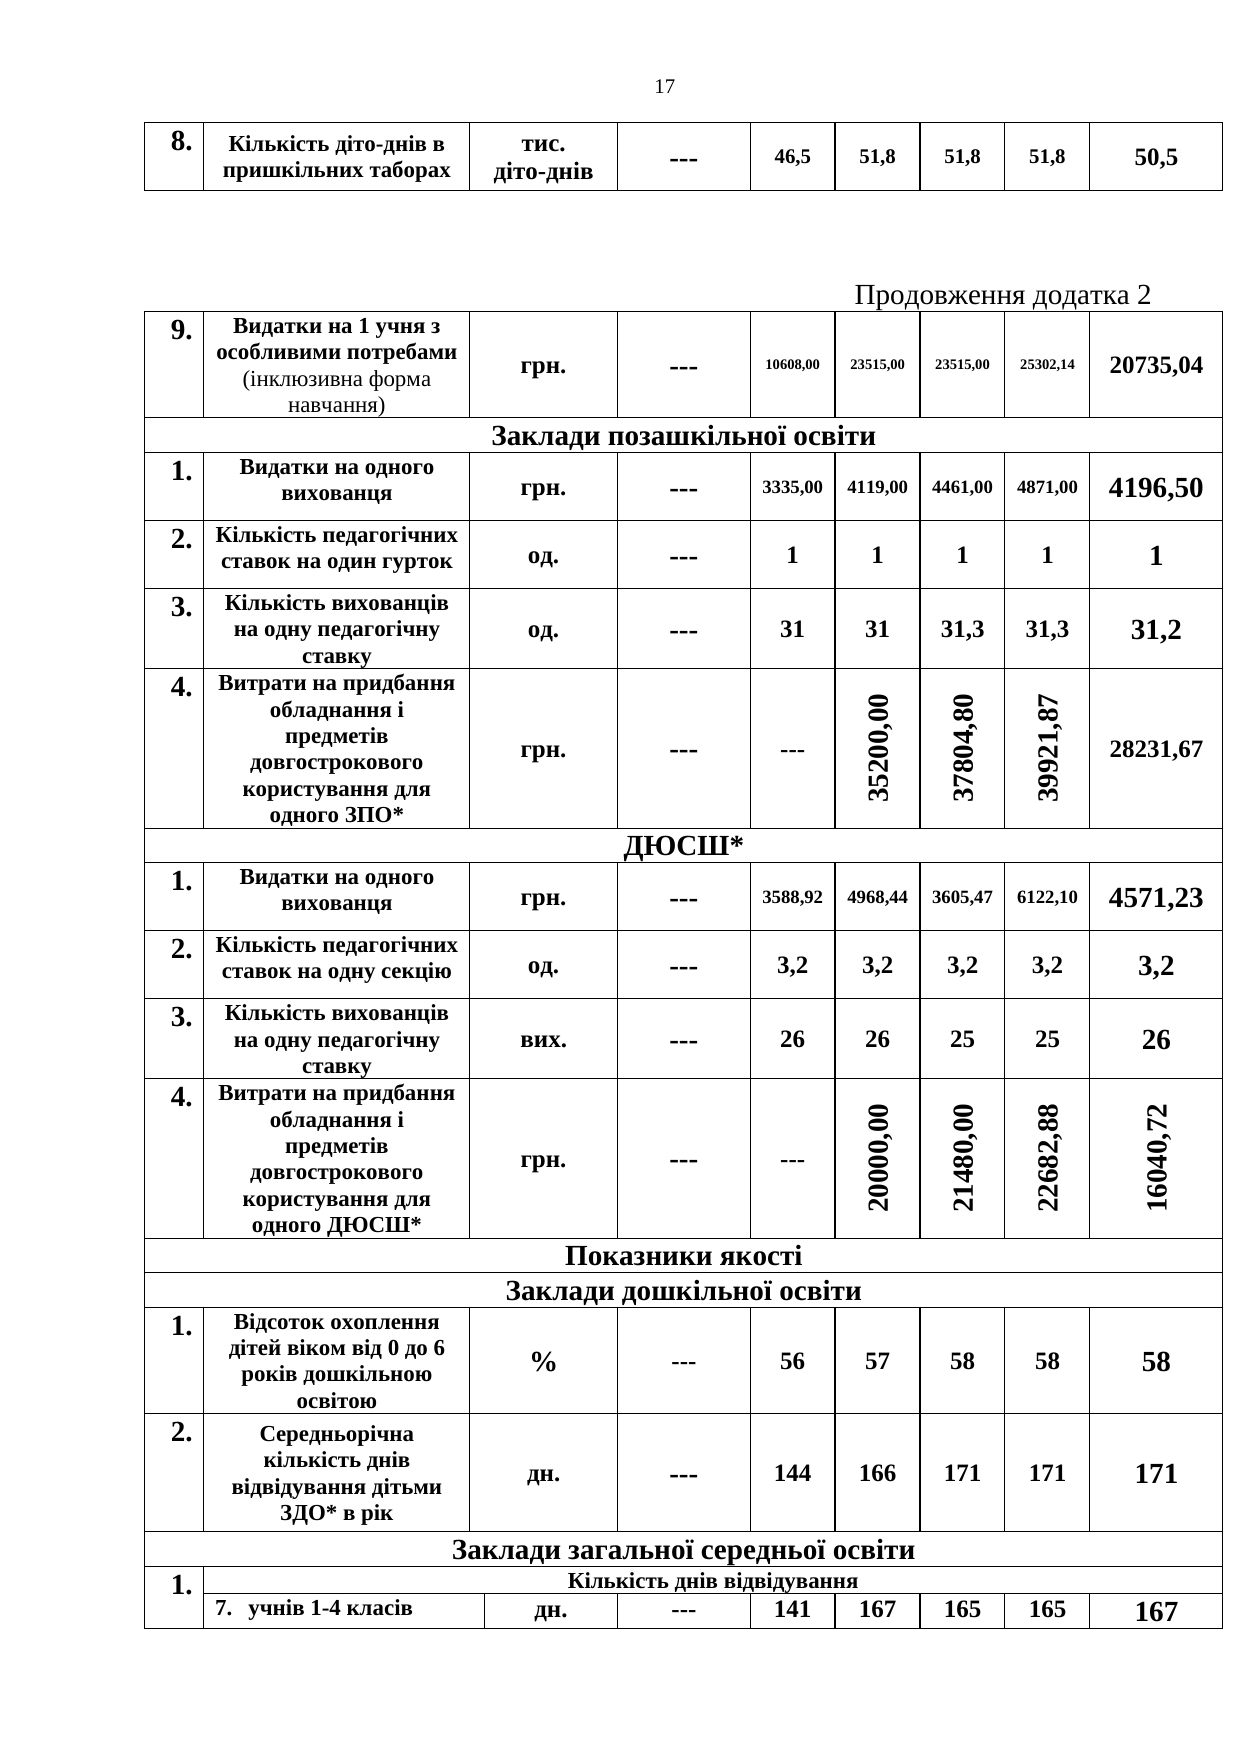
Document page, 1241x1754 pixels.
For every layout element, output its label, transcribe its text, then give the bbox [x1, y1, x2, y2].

table_cell [145, 123, 203, 190]
table_cell од. [470, 931, 617, 998]
table_cell 6122,10 [1005, 863, 1089, 930]
table_cell [145, 931, 203, 998]
table_cell --- [618, 863, 750, 930]
table_cell Кількість педагогічних ставок на один гурток [204, 521, 469, 588]
table_cell [145, 669, 203, 827]
table_cell [145, 589, 203, 668]
table_cell --- [618, 1594, 750, 1628]
table_cell 144 [751, 1414, 834, 1531]
table_cell 171 [1090, 1414, 1222, 1531]
table_cell 1 [1005, 521, 1089, 588]
table_cell 51,8 [921, 123, 1004, 190]
table_cell 165 [1005, 1594, 1089, 1628]
table_cell 1 [751, 521, 834, 588]
table_cell грн. [470, 863, 617, 930]
table_cell 171 [1005, 1414, 1089, 1531]
table_cell 58 [921, 1308, 1004, 1413]
table_header 23515,00 [921, 312, 1004, 417]
table_cell 57 [836, 1308, 919, 1413]
table_cell вих. [470, 999, 617, 1078]
table_cell дн. [485, 1594, 617, 1628]
table_cell Кількість діто-днів в пришкільних таборах [204, 123, 469, 190]
table_cell 56 [751, 1308, 834, 1413]
table_cell --- [618, 669, 750, 827]
table_cell --- [618, 999, 750, 1078]
table_header грн. [470, 312, 617, 417]
table_cell 16040,72 [1090, 1079, 1222, 1237]
table_cell 31,3 [921, 589, 1004, 668]
table_cell од. [470, 589, 617, 668]
table_cell учнів 1-4 класів [204, 1594, 484, 1628]
table_cell [145, 1308, 203, 1413]
table_cell --- [618, 1079, 750, 1237]
table_cell 35200,00 [836, 669, 919, 827]
table_cell 166 [836, 1414, 919, 1531]
table_cell 31,3 [1005, 589, 1089, 668]
table_cell 4196,50 [1090, 453, 1222, 520]
table_cell 167 [1090, 1594, 1222, 1628]
table_cell дн. [470, 1414, 617, 1531]
table_cell 3335,00 [751, 453, 834, 520]
table_cell Заклади позашкільної освіти [145, 418, 1222, 452]
table_cell 26 [1090, 999, 1222, 1078]
table_cell Показники якості [145, 1239, 1222, 1272]
table_cell [145, 999, 203, 1078]
table_cell Кількість педагогічних ставок на одну секцію [204, 931, 469, 998]
table_cell 26 [751, 999, 834, 1078]
table_cell 4571,23 [1090, 863, 1222, 930]
table_cell 51,8 [836, 123, 919, 190]
table_cell Кількість вихованців на одну педагогічну ставку [204, 999, 469, 1078]
table_header 20735,04 [1090, 312, 1222, 417]
table_cell 22682,88 [1005, 1079, 1089, 1237]
table_cell 46,5 [751, 123, 834, 190]
table_header --- [618, 312, 750, 417]
table_cell Заклади загальної середньої освіти [145, 1532, 1222, 1566]
table_cell --- [751, 1079, 834, 1237]
table_cell 4968,44 [836, 863, 919, 930]
table_cell 3,2 [1090, 931, 1222, 998]
table_cell 3,2 [751, 931, 834, 998]
table_cell Заклади дошкільної освіти [145, 1273, 1222, 1307]
table_cell --- [751, 669, 834, 827]
table_cell 141 [751, 1594, 834, 1628]
table_cell Видатки на одного вихованця [204, 863, 469, 930]
table_cell --- [618, 123, 750, 190]
table_cell Середньорічна кількість днів відвідування дітьми ЗДО* в рік [204, 1414, 469, 1531]
table_cell 3588,92 [751, 863, 834, 930]
table_cell 51,8 [1005, 123, 1089, 190]
table_cell тис. діто-днів [470, 123, 617, 190]
table_cell [145, 1079, 203, 1237]
table_cell 4871,00 [1005, 453, 1089, 520]
table_cell од. [470, 521, 617, 588]
table_cell % [470, 1308, 617, 1413]
table_cell 25 [921, 999, 1004, 1078]
table_cell 37804,80 [921, 669, 1004, 827]
table_cell Кількість днів відвідування [204, 1567, 1222, 1593]
table_cell 165 [921, 1594, 1004, 1628]
table_cell 1 [836, 521, 919, 588]
table_cell Витрати на придбання обладнання і предметів довгострокового користування для одного ДЮСШ* [204, 1079, 469, 1237]
table_cell Відсоток охоплення дітей віком від 0 до 6 років дошкільною освітою [204, 1308, 469, 1413]
table_cell 26 [836, 999, 919, 1078]
table_cell 3,2 [921, 931, 1004, 998]
table_cell [145, 1567, 203, 1628]
table_cell 21480,00 [921, 1079, 1004, 1237]
table_header Видатки на 1 учня з особливими потребами (інклюзивна форма навчання) [204, 312, 469, 417]
table_cell Видатки на одного вихованця [204, 453, 469, 520]
table_cell 3,2 [836, 931, 919, 998]
table_cell 20000,00 [836, 1079, 919, 1237]
table_cell --- [618, 931, 750, 998]
table_cell --- [618, 589, 750, 668]
table_cell 28231,67 [1090, 669, 1222, 827]
table_cell 58 [1005, 1308, 1089, 1413]
table_cell [145, 521, 203, 588]
table_cell [145, 1414, 203, 1531]
table_cell грн. [470, 669, 617, 827]
table_cell ДЮСШ* [145, 829, 1222, 862]
table_cell 167 [836, 1594, 919, 1628]
table_cell Кількість вихованців на одну педагогічну ставку [204, 589, 469, 668]
table_cell грн. [470, 1079, 617, 1237]
table_cell 39921,87 [1005, 669, 1089, 827]
table_header [145, 312, 203, 417]
table_cell 25 [1005, 999, 1089, 1078]
text Продовження додатка 2 [177, 277, 1152, 311]
table_cell 4119,00 [836, 453, 919, 520]
table_cell 31 [751, 589, 834, 668]
table_cell грн. [470, 453, 617, 520]
table_cell 50,5 [1090, 123, 1222, 190]
table_cell 31,2 [1090, 589, 1222, 668]
table_cell --- [618, 1308, 750, 1413]
table_cell [145, 453, 203, 520]
table_cell 1 [921, 521, 1004, 588]
table_header 23515,00 [836, 312, 919, 417]
table_header 25302,14 [1005, 312, 1089, 417]
table_cell 1 [1090, 521, 1222, 588]
table_cell 58 [1090, 1308, 1222, 1413]
table_cell 3605,47 [921, 863, 1004, 930]
table_cell --- [618, 453, 750, 520]
table_cell [145, 863, 203, 930]
table_cell --- [618, 521, 750, 588]
table_cell 4461,00 [921, 453, 1004, 520]
table_header 10608,00 [751, 312, 834, 417]
table_cell Витрати на придбання обладнання і предметів довгострокового користування для одного ЗПО* [204, 669, 469, 827]
table_cell --- [618, 1414, 750, 1531]
table_cell 3,2 [1005, 931, 1089, 998]
table_cell 171 [921, 1414, 1004, 1531]
table_cell 31 [836, 589, 919, 668]
